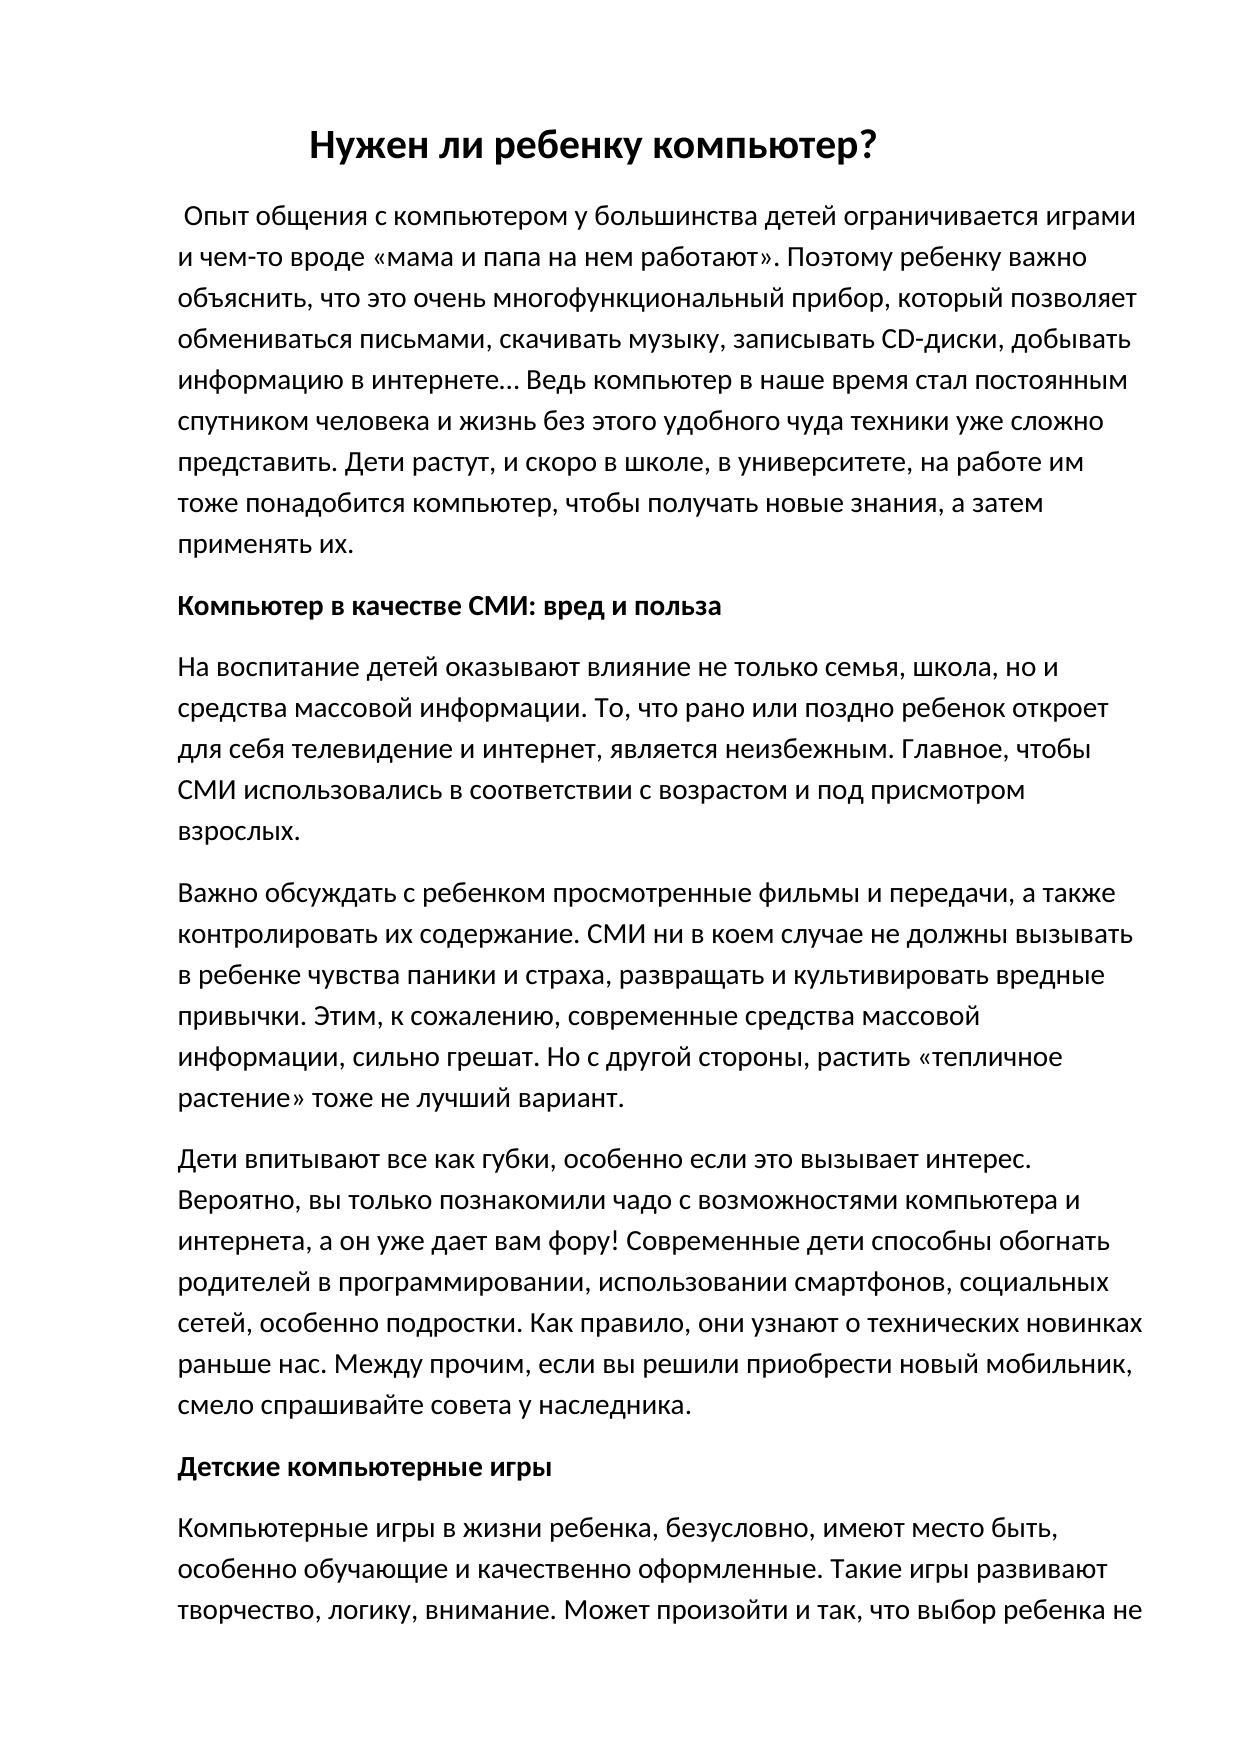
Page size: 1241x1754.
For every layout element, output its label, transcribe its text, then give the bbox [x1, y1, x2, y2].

text Опыт общения с компьютером у большинства детей ограничивается играми и чем-то вроде «мама и папа на нем работают». Поэтому ребенку важно объяснить, что это очень многофункциональный прибор, который позволяет обмениваться письмами, скачивать музыку, записывать CD-диски, добывать информацию в интернете… Ведь компьютер в наше время стал постоянным спутником человека и жизнь без этого удобного чуда техники уже сложно представить. Дети растут, и скоро в школе, в университете, на работе им тоже понадобится компьютер, чтобы получать новые знания, а затем применять их. [177, 197, 1152, 561]
text Компьютер в качестве СМИ: вред и польза [177, 587, 1152, 622]
text Нужен ли ребенку компьютер? [177, 118, 1152, 169]
text Детские компьютерные игры [177, 1448, 1152, 1483]
text На воспитание детей оказывают влияние не только семья, школа, но и средства массовой информации. То, что рано или поздно ребенок откроет для себя телевидение и интернет, является неизбежным. Главное, чтобы СМИ использовались в соответствии с возрастом и под присмотром взрослых. [177, 648, 1152, 848]
text Компьютерные игры в жизни ребенка, безусловно, имеют место быть, особенно обучающие и качественно оформленные. Такие игры развивают творчество, логику, внимание. Может произойти и так, что выбор ребенка не [177, 1509, 1152, 1627]
text Дети впитывают все как губки, особенно если это вызывает интерес. Вероятно, вы только познакомили чадо с возможностями компьютера и интернета, а он уже дает вам фору! Современные дети способны обогнать родителей в программировании, использовании смартфонов, социальных сетей, особенно подростки. Как правило, они узнают о технических новинках раньше нас. Между прочим, если вы решили приобрести новый мобильник, смело спрашивайте совета у наследника. [177, 1140, 1152, 1422]
text Важно обсуждать с ребенком просмотренные фильмы и передачи, а также контролировать их содержание. СМИ ни в коем случае не должны вызывать в ребенке чувства паники и страха, развращать и культивировать вредные привычки. Этим, к сожалению, современные средства массовой информации, сильно грешат. Но с другой стороны, растить «тепличное растение» тоже не лучший вариант. [177, 874, 1152, 1114]
